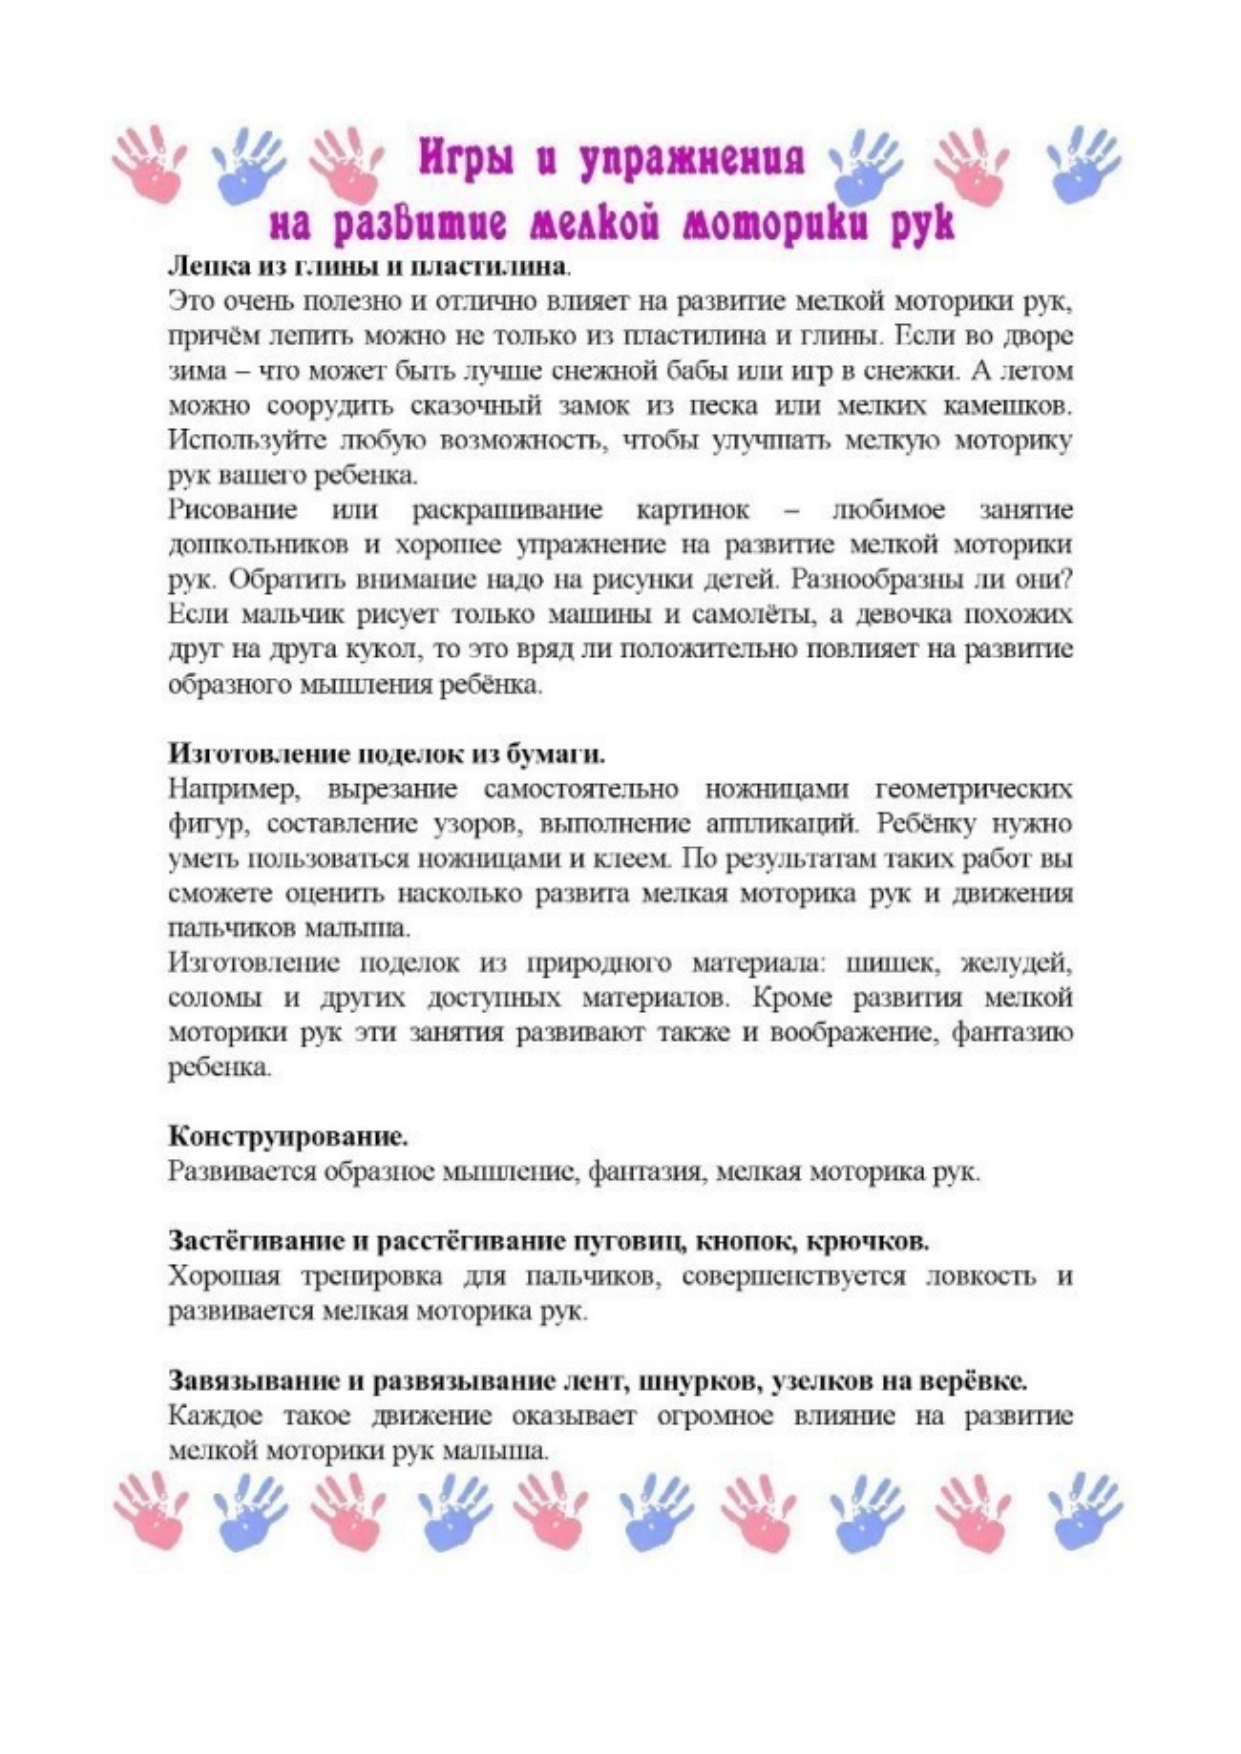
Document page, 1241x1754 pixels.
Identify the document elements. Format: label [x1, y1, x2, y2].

picture [103, 118, 1136, 1574]
